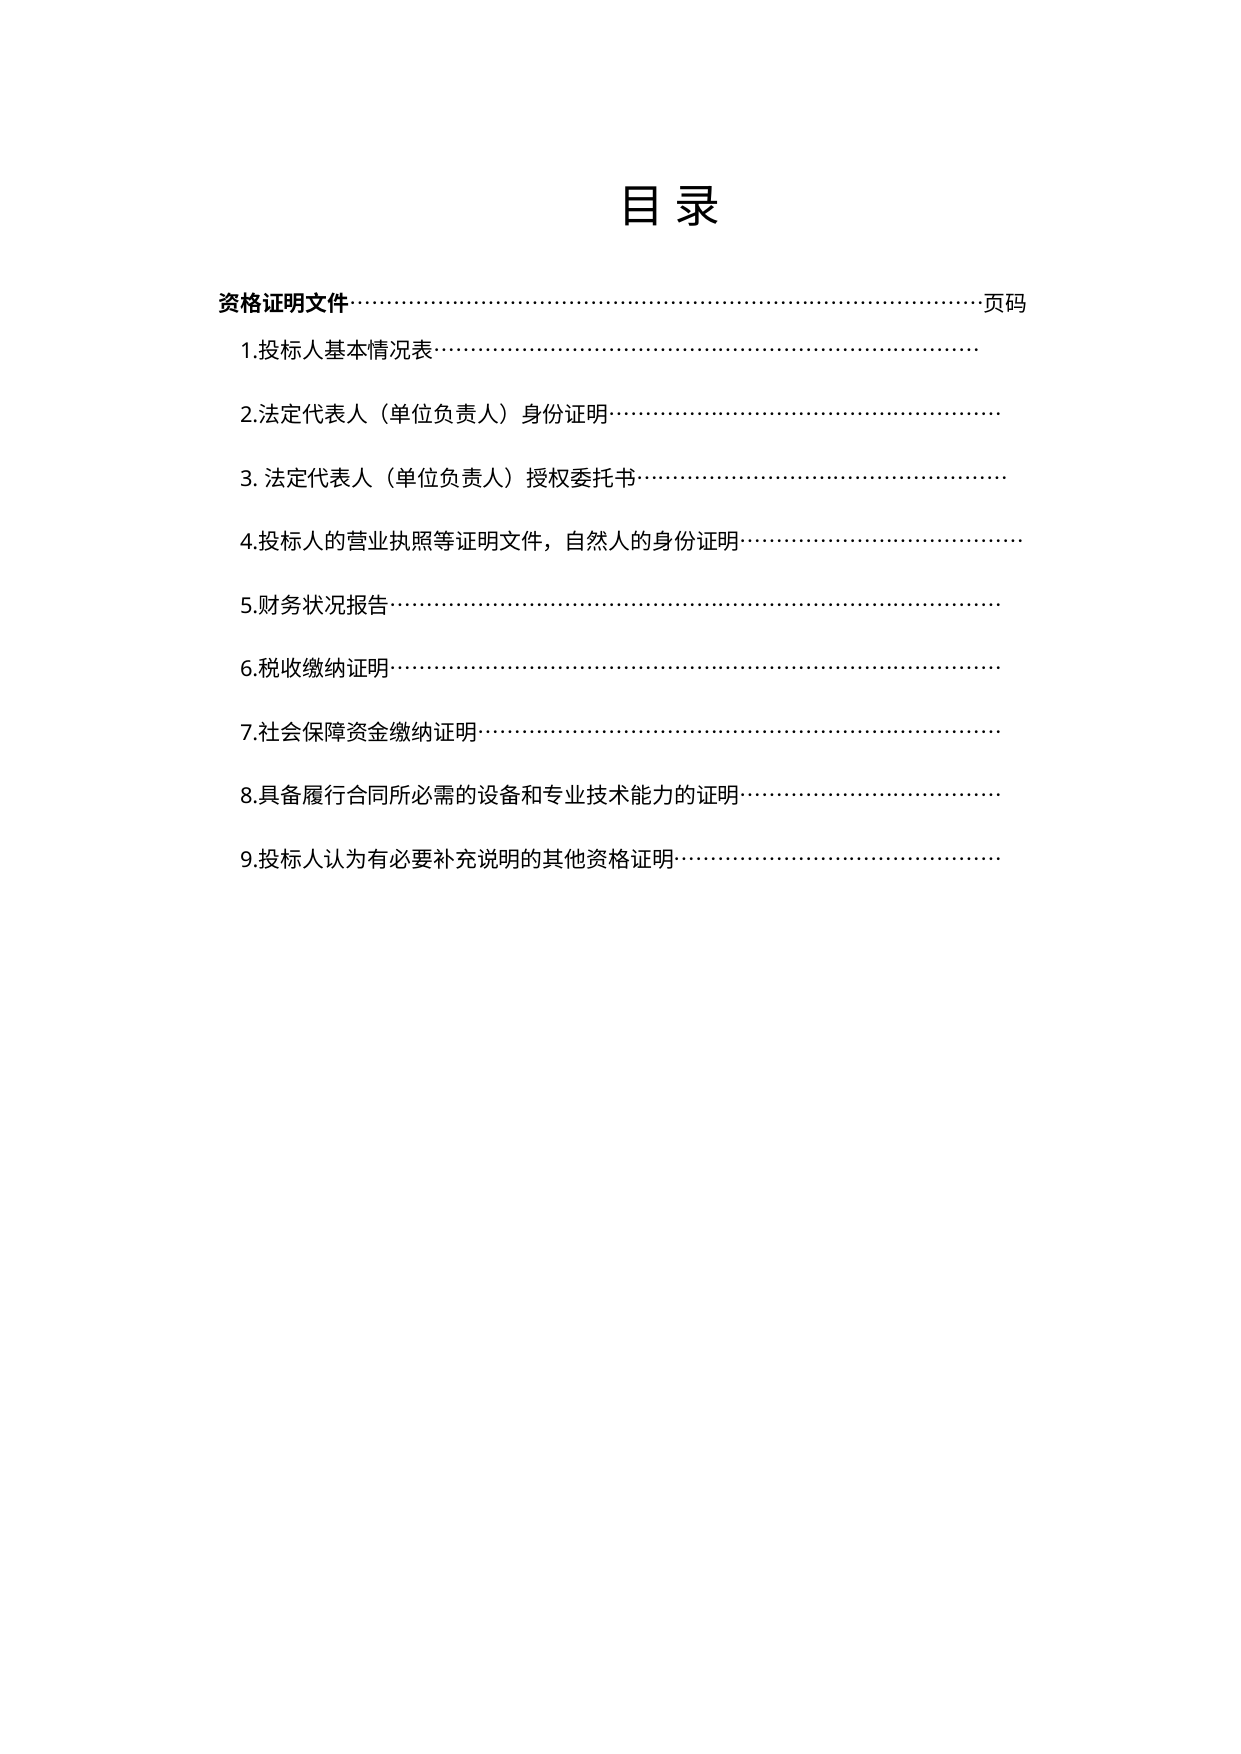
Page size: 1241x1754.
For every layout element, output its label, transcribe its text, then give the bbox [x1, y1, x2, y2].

text 1.投标人基本情况表………………………………………………………………… [174, 333, 1072, 365]
text 3. 法定代表人（单位负责人）授权委托书…………………………………………… [174, 461, 1072, 492]
text 目 录 [174, 170, 1072, 236]
text 4.投标人的营业执照等证明文件，自然人的身份证明………………………………… [174, 524, 1072, 556]
text 6.税收缴纳证明………………………………………………………………………… [174, 651, 1072, 683]
text 7.社会保障资金缴纳证明……………………………………………………………… [174, 715, 1072, 747]
text 5.财务状况报告………………………………………………………………………… [174, 588, 1072, 619]
text 8.具备履行合同所必需的设备和专业技术能力的证明……………………………… [174, 778, 1072, 810]
text 资格证明文件……………………………………………………………………………页码 [174, 286, 1072, 318]
text 9.投标人认为有必要补充说明的其他资格证明……………………………………… [174, 842, 1072, 874]
text 2.法定代表人（单位负责人）身份证明……………………………………………… [174, 397, 1072, 429]
